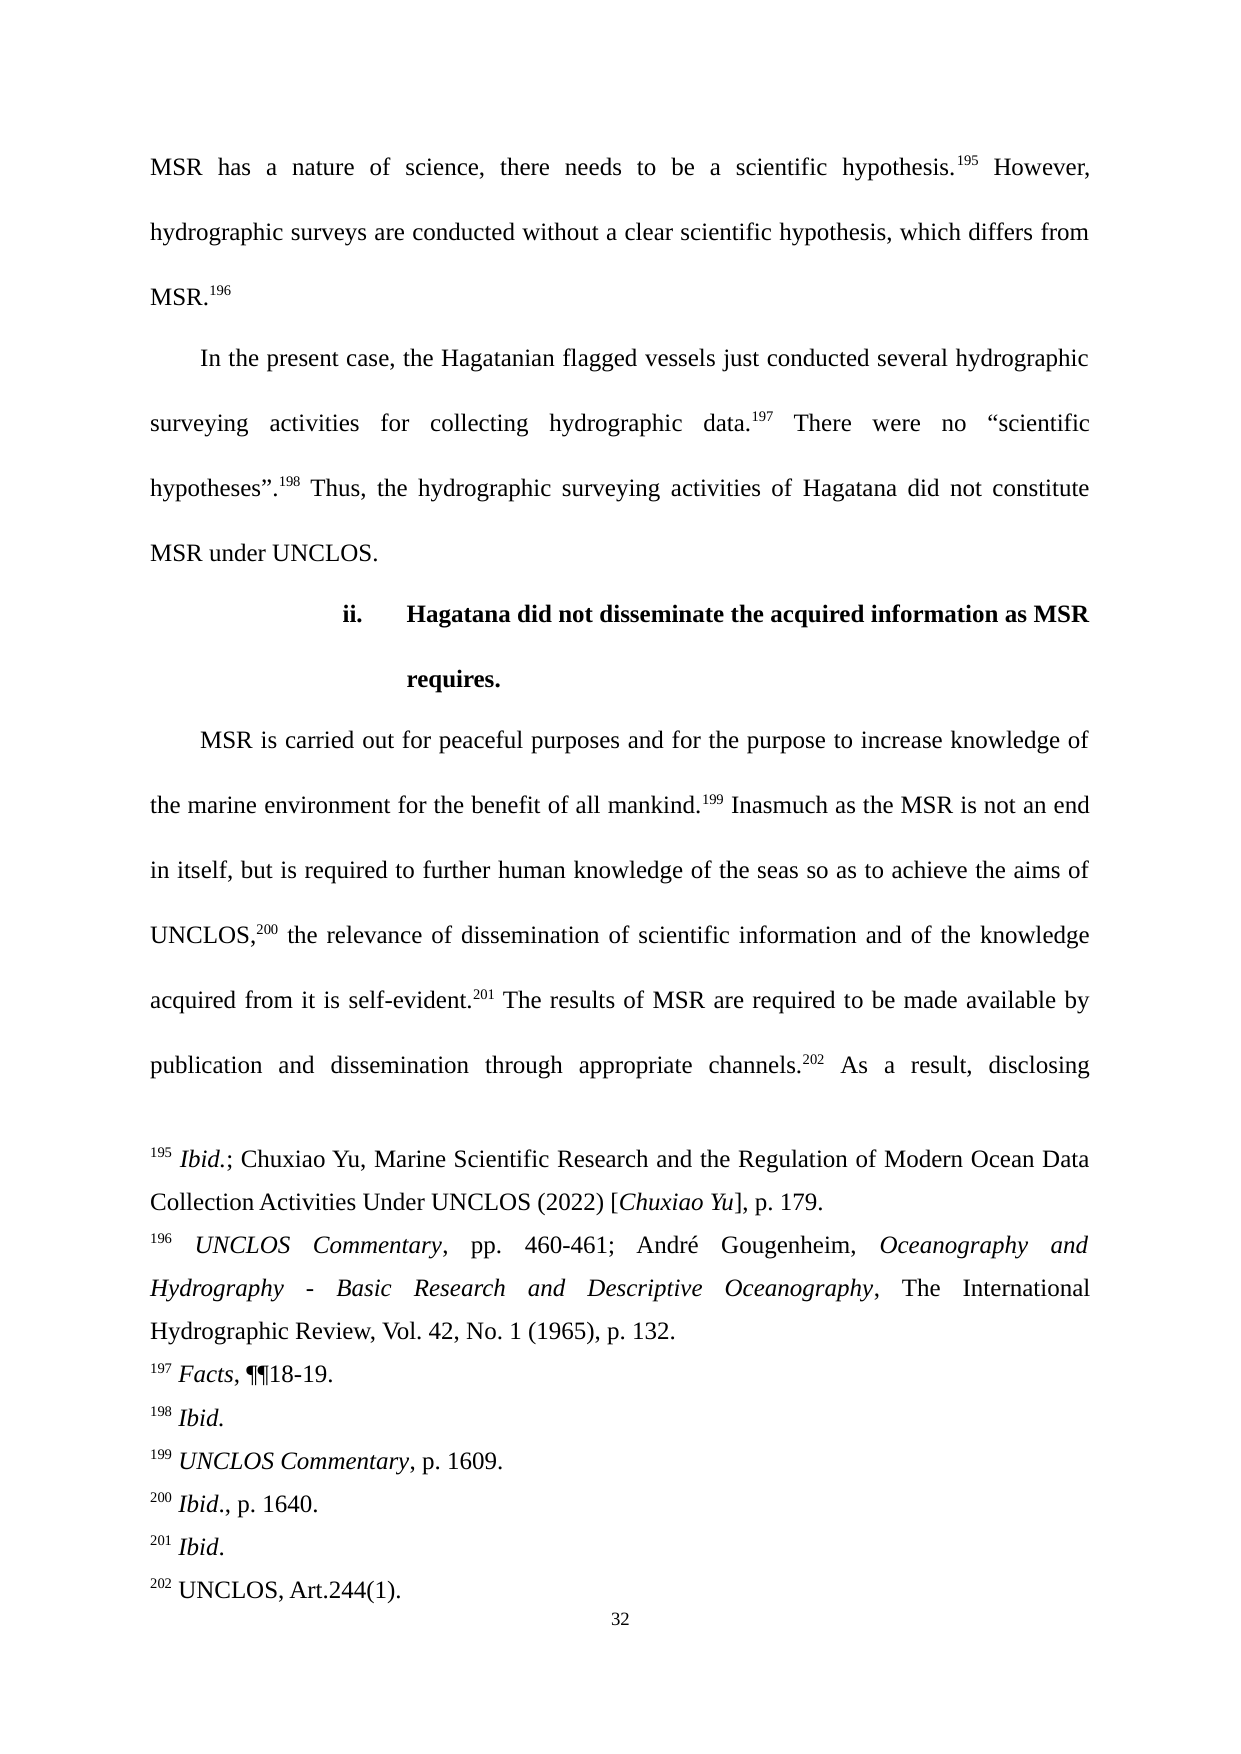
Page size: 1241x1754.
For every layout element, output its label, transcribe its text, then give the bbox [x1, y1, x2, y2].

subtitle Hagatana did not disseminate the acquired information as MSR requires. [363, 597, 1090, 695]
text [150, 150, 1090, 312]
text MSR is carried out for peaceful purposes and for the purpose to increase knowledge of the marine environment for the benefit of all mankind. Inasmuch as the MSR is not an end in itself, but is required to further human knowledge of the seas so as to achieve the aims of UNCLOS, the relevance of dissemination of scientific information and of the knowledge acquired from it is self-evident. The results of MSR are required to be made available by publication and dissemination through appropriate channels. As a result, disclosing acquired information can serve as an important standard to identify whether the activities in question are MSR or not. For example, an important difference between the actual practice of military surveys and the provisions concerning MSR is the publication of survey/research results. The information concerning military surveys is confidential, and the results of such surveys, in general, are not disclosed. [150, 724, 1090, 1081]
text In the present case, the Hagatanian flagged vessels just conducted several hydrographic surveying activities for collecting hydrographic data. There were no “scientific hypotheses”. Thus, the hydrographic surveying activities of Hagatana did not constitute MSR under UNCLOS. [150, 341, 1090, 569]
